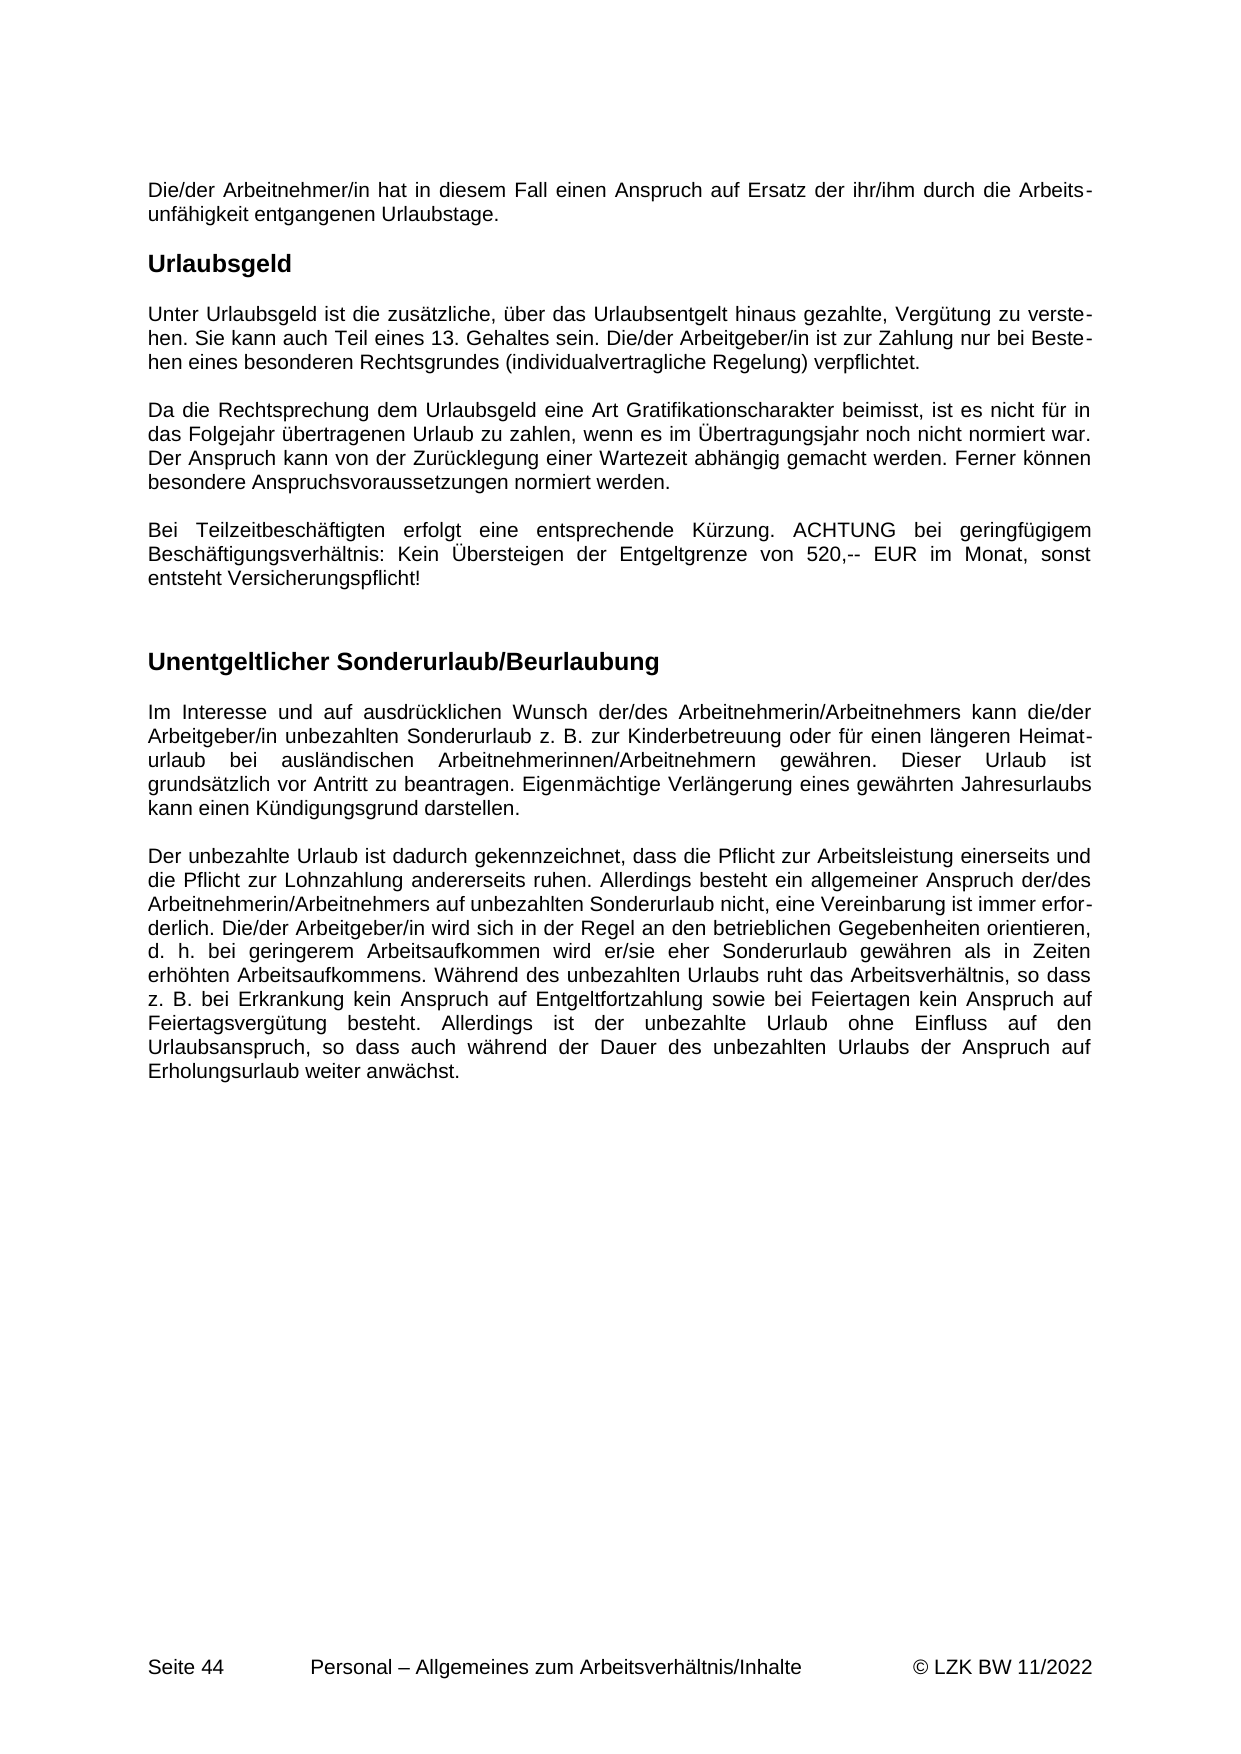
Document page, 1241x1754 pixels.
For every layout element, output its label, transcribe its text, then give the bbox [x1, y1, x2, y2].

text Unter Urlaubsgeld ist die zusätzliche, über das Urlaubsentgelt hinaus gezahlte, Vergütung zu verstehen. Sie kann auch Teil eines 13. Gehaltes sein. Die/der Arbeitgeber/in ist zur Zahlung nur bei Bestehen eines besonderen Rechtsgrundes (individualvertragliche Regelung) verpflichtet. [148, 302, 1092, 374]
text Da die Rechtsprechung dem Urlaubsgeld eine Art Gratifikationscharakter beimisst, ist es nicht für in das Folgejahr übertragenen Urlaub zu zahlen, wenn es im Übertragungsjahr noch nicht normiert war. Der Anspruch kann von der Zurücklegung einer Wartezeit abhängig gemacht werden. Ferner können besondere Anspruchsvoraussetzungen normiert werden. [148, 398, 1092, 494]
text Die/der Arbeitnehmer/in hat in diesem Fall einen Anspruch auf Ersatz der ihr/ihm durch die Arbeitsunfähigkeit entgangenen Urlaubstage. [148, 177, 1092, 225]
text Bei Teilzeitbeschäftigten erfolgt eine entsprechende Kürzung. ACHTUNG bei geringfügigem Beschäftigungsverhältnis: Kein Übersteigen der Entgeltgrenze von 520,-- EUR im Monat, sonst entsteht Versicherungspflicht! [148, 518, 1092, 589]
text Im Interesse und auf ausdrücklichen Wunsch der/des Arbeitnehmerin/Arbeitnehmers kann die/der Arbeitgeber/in unbezahlten Sonderurlaub z. B. zur Kinderbetreuung oder für einen längeren Heimaturlaub bei ausländischen Arbeitnehmerinnen/Arbeitnehmern gewähren. Dieser Urlaub ist grundsätzlich vor Antritt zu beantragen. Eigenmächtige Verlängerung eines gewährten Jahresurlaubs kann einen Kündigungsgrund darstellen. [148, 700, 1092, 819]
text Unentgeltlicher Sonderurlaub/Beurlaubung [148, 647, 1092, 676]
text Urlaubsgeld [148, 249, 1092, 278]
text Der unbezahlte Urlaub ist dadurch gekennzeichnet, dass die Pflicht zur Arbeitsleistung einerseits und die Pflicht zur Lohnzahlung andererseits ruhen. Allerdings besteht ein allgemeiner Anspruch der/des Arbeitnehmerin/Arbeitnehmers auf unbezahlten Sonderurlaub nicht, eine Vereinbarung ist immer erforderlich. Die/der Arbeitgeber/in wird sich in der Regel an den betrieblichen Gegebenheiten orientieren, d. h. bei geringerem Arbeitsaufkommen wird er/sie eher Sonderurlaub gewähren als in Zeiten erhöhten Arbeitsaufkommens. Während des unbezahlten Urlaubs ruht das Arbeitsverhältnis, so dass z. B. bei Erkrankung kein Anspruch auf Entgeltfortzahlung sowie bei Feiertagen kein Anspruch auf Feiertagsvergütung besteht. Allerdings ist der unbezahlte Urlaub ohne Einfluss auf den Urlaubsanspruch, so dass auch während der Dauer des unbezahlten Urlaubs der Anspruch auf Erholungsurlaub weiter anwächst. [148, 843, 1092, 1083]
